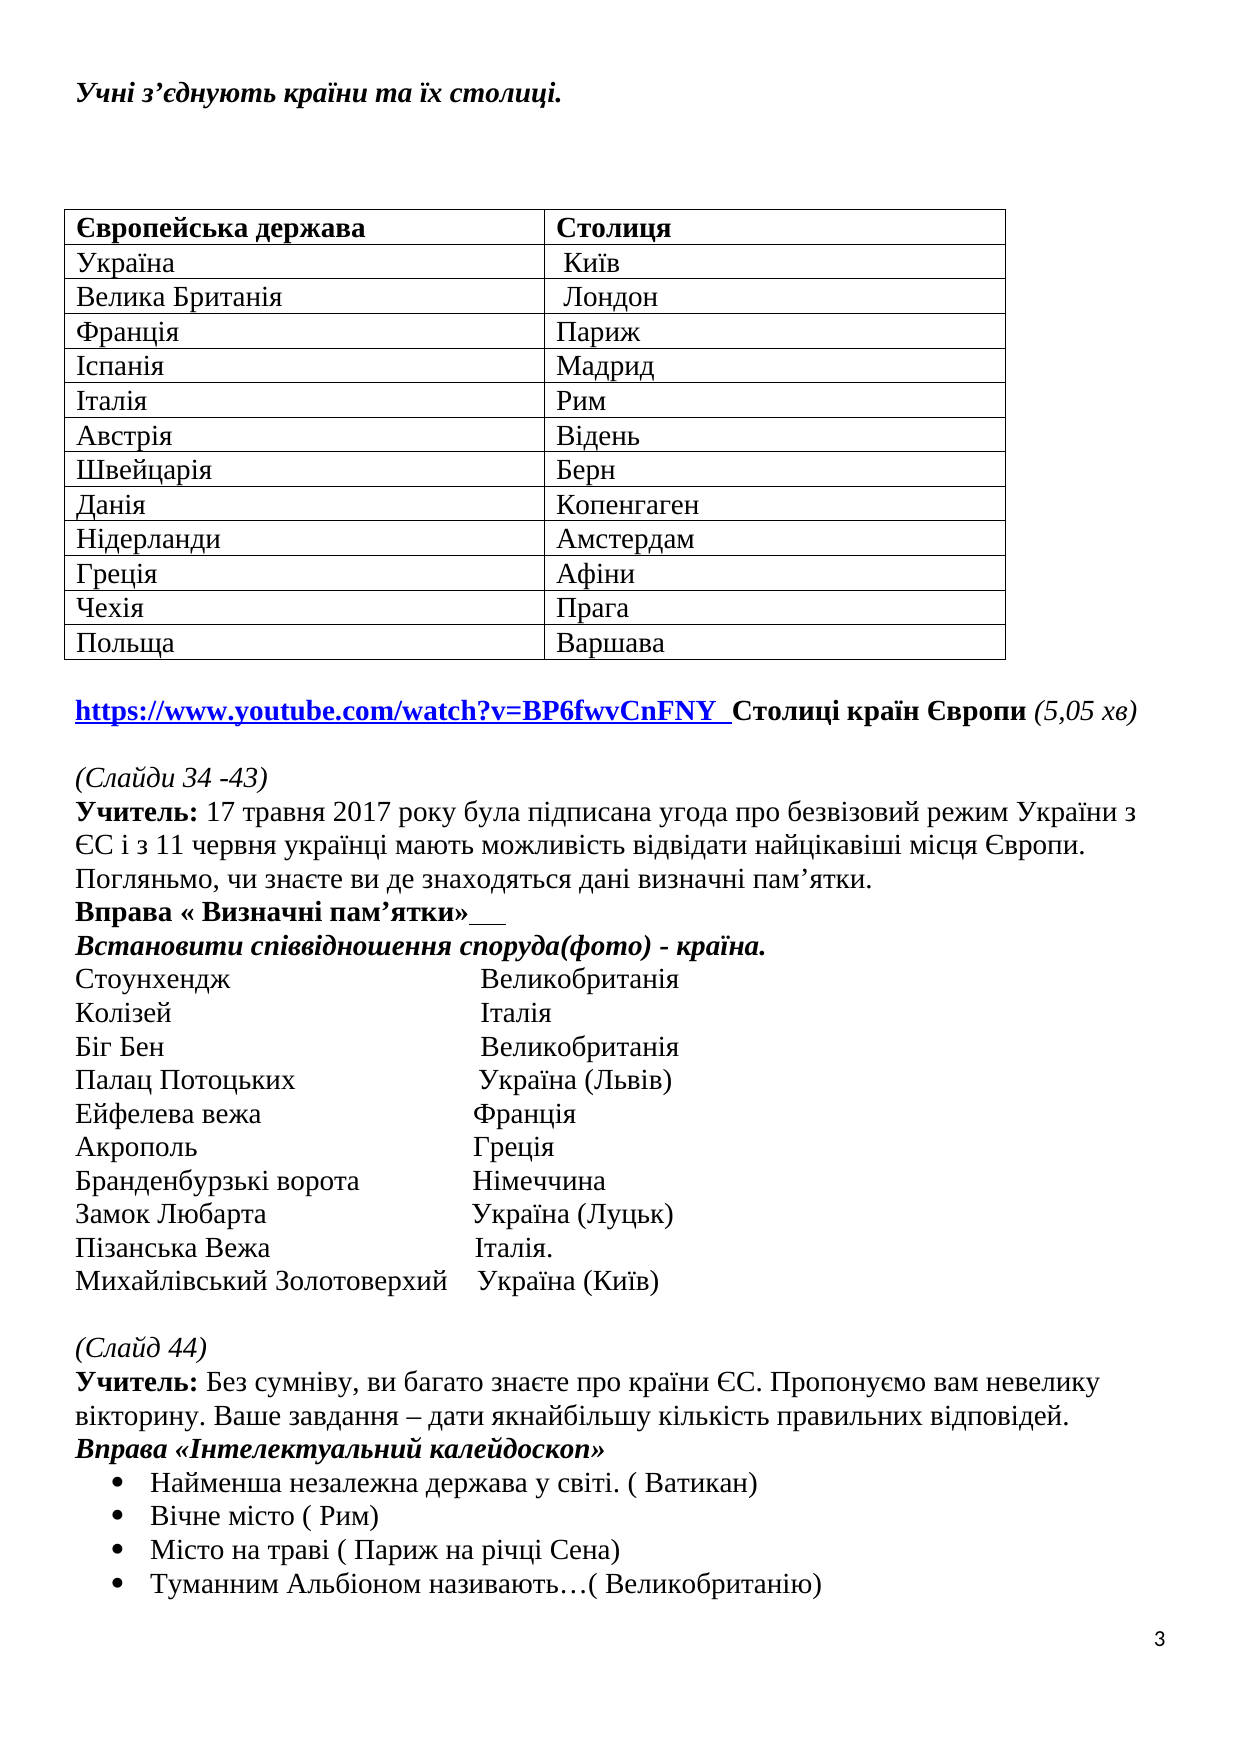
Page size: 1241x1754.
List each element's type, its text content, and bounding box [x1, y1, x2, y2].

list Туманним Альбіоном називають…( Великобританію) [112, 1566, 1165, 1599]
table_cell Варшава [545, 625, 1005, 659]
table_cell Греція [65, 556, 544, 589]
table_cell Франція [65, 314, 544, 347]
text Палац Потоцьких Україна (Львів) [75, 1062, 1165, 1096]
table_cell Лондон [545, 279, 1005, 313]
list Вічне місто ( Рим) [112, 1498, 1165, 1532]
table_cell Чехія [65, 591, 544, 624]
table_cell Данія [65, 487, 544, 520]
table_cell Париж [545, 314, 1005, 347]
list Місто на траві ( Париж на річці Сена) [112, 1532, 1165, 1566]
text Акрополь Греція Бранденбурзькі ворота Німеччина [75, 1129, 1165, 1196]
text Біг Бен Великобританія [75, 1029, 1165, 1062]
list Найменша незалежна держава у світі. ( Ватикан) [112, 1465, 1165, 1498]
table_cell Швейцарія [65, 452, 544, 486]
text Встановити співвідношення споруда(фото) - країна. [75, 928, 1165, 962]
text Учні з’єднують країни та їх столиці. [75, 75, 1165, 108]
table_cell Київ [545, 245, 1005, 278]
text (Слайд 44) [75, 1331, 1165, 1364]
table_cell Відень [545, 418, 1005, 451]
table_cell Мадрид [545, 349, 1005, 382]
table_cell Амстердам [545, 521, 1005, 555]
table_cell Італія [65, 383, 544, 417]
text Михайлівський Золотоверхий Україна (Київ) [75, 1263, 1165, 1297]
table_cell Берн [545, 452, 1005, 486]
text Учитель: 17 травня 2017 року була підписана угода про безвізовий режим України з ЄС і з 11 червня українці мають можливість відвідати найцікавіші місця Європи. Погляньмо, чи знаєте ви де знаходяться дані визначні пам’ятки. [75, 794, 1165, 894]
table_cell Копенгаген [545, 487, 1005, 520]
text Замок Любарта Україна (Луцьк) [75, 1196, 1165, 1230]
table_cell Нідерланди [65, 521, 544, 555]
text (Слайди 34 -43) [75, 760, 1165, 794]
table_cell Іспанія [65, 349, 544, 382]
text https://www.youtube.com/watch?v=BP6fwvCnFNY Столиці країн Європи (5,05 хв) [75, 693, 1165, 727]
text Колізей Італія [75, 995, 1165, 1029]
text Стоунхендж Великобританія [75, 962, 1165, 995]
table_cell Велика Британія [65, 279, 544, 313]
table_header Європейська держава [65, 210, 544, 244]
table_cell Рим [545, 383, 1005, 417]
text Пізанська Вежа Італія. [75, 1230, 1165, 1263]
table_cell Афіни [545, 556, 1005, 589]
text Ейфелева вежа Франція [75, 1096, 1165, 1129]
table_header Столиця [545, 210, 1005, 244]
table_cell Прага [545, 591, 1005, 624]
table_cell Польща [65, 625, 544, 659]
text Вправа «Інтелектуальний калейдоскоп» [75, 1431, 1165, 1465]
text Вправа « Визначні пам’ятки» [75, 894, 1165, 928]
text Учитель: Без сумніву, ви багато знаєте про країни ЄС. Пропонуємо вам невелику вікторину. Ваше завдання – дати якнайбільшу кількість правильних відповідей. [75, 1364, 1165, 1431]
table_cell Україна [65, 245, 544, 278]
table_cell Австрія [65, 418, 544, 451]
